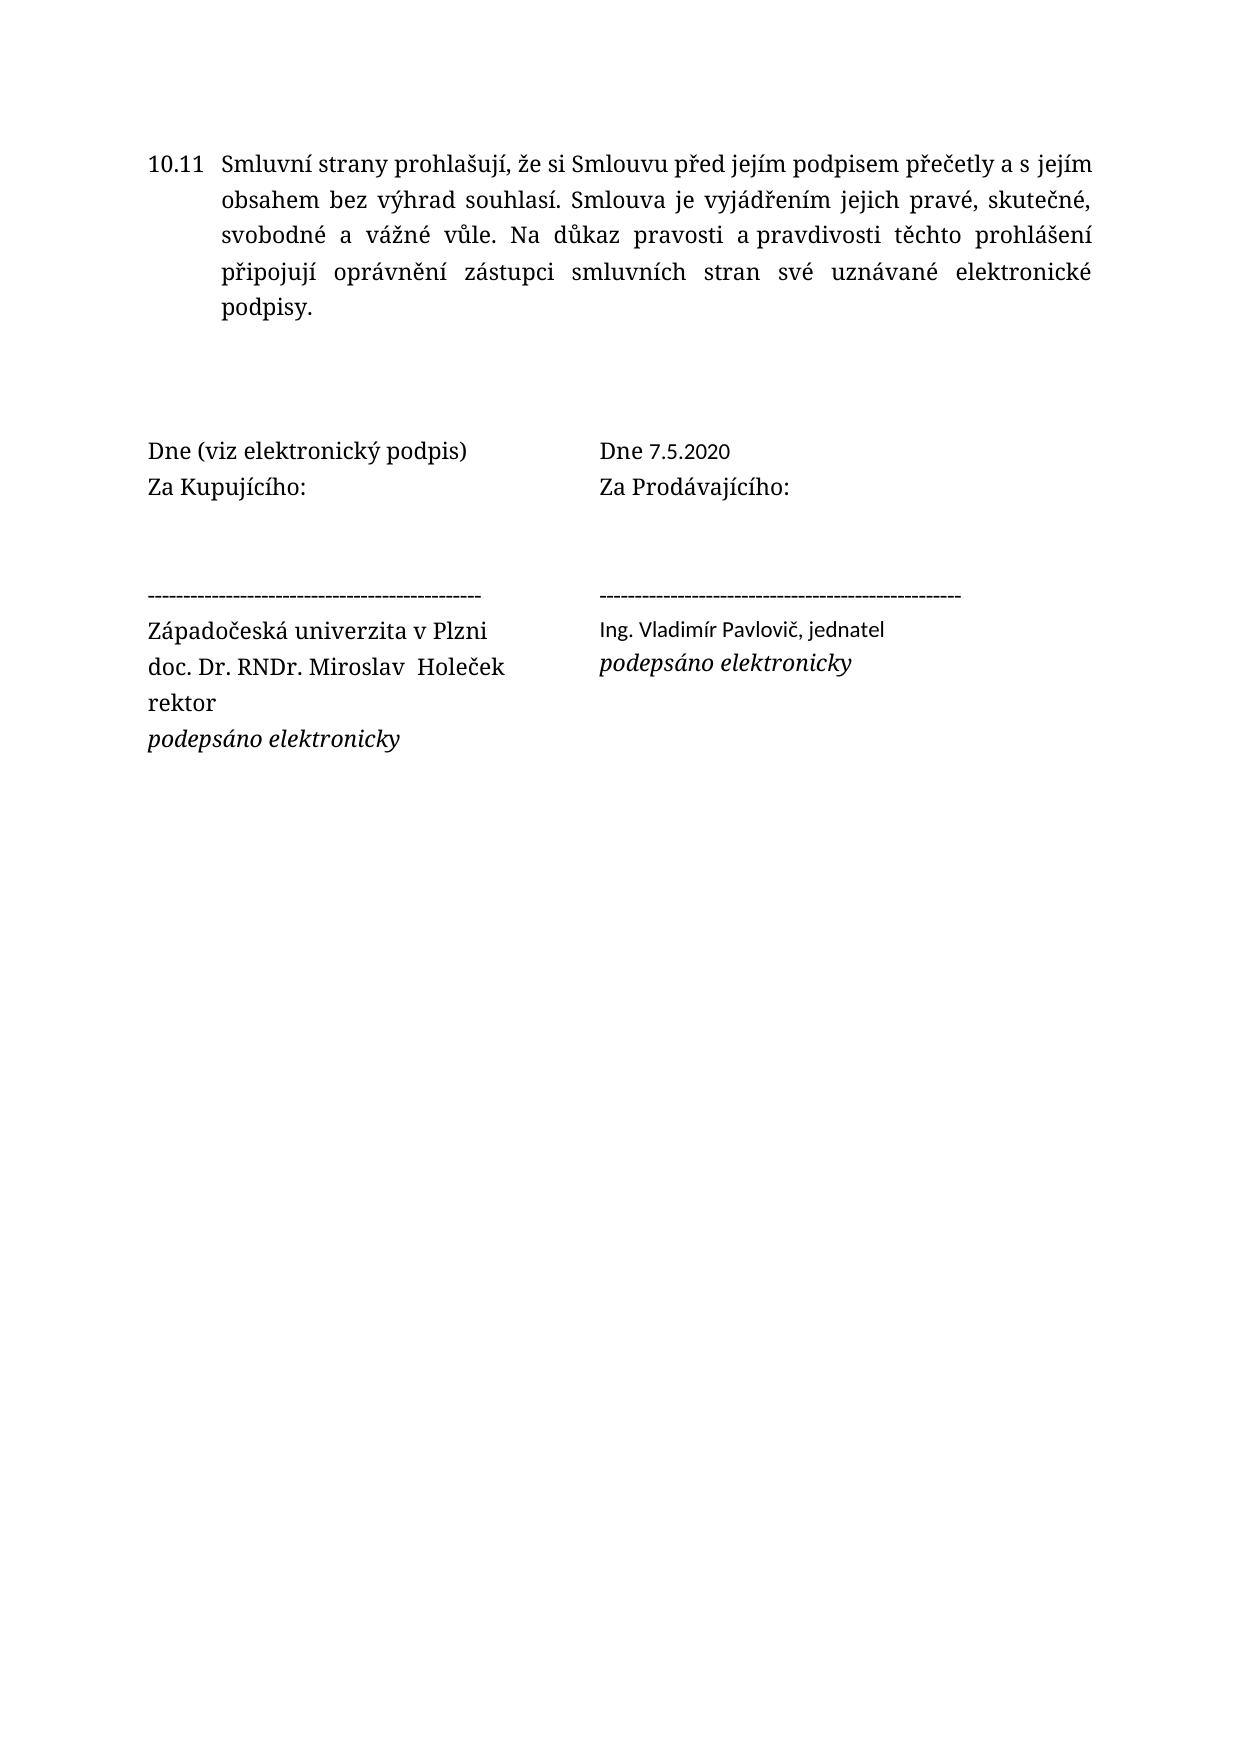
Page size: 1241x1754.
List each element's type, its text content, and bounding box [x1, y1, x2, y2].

text 10.11 Smluvní strany prohlašují, že si Smlouvu před jejím podpisem přečetly a s jejím obsahem bez výhrad souhlasí. Smlouva je vyjádřením jejich pravé, skutečné, svobodné a vážné vůle. Na důkaz pravosti a pravdivosti těchto prohlášení připojují oprávnění zástupci smluvních stran své uznávané elektronické podpisy. [148, 148, 1093, 323]
table_header Dne (viz elektronický podpis) Za Kupujícího: ----------------------------------------------- Západočeská univerzita v Plzni doc. Dr. RNDr. Miroslav Holeček rektor podepsáno elektronicky [136, 435, 588, 829]
table_header Dne 7.5.2020 Za Prodávajícího: --------------------------------------------------- Ing. Vladimír Pavlovič, jednatel podepsáno elektronicky [588, 435, 1040, 829]
